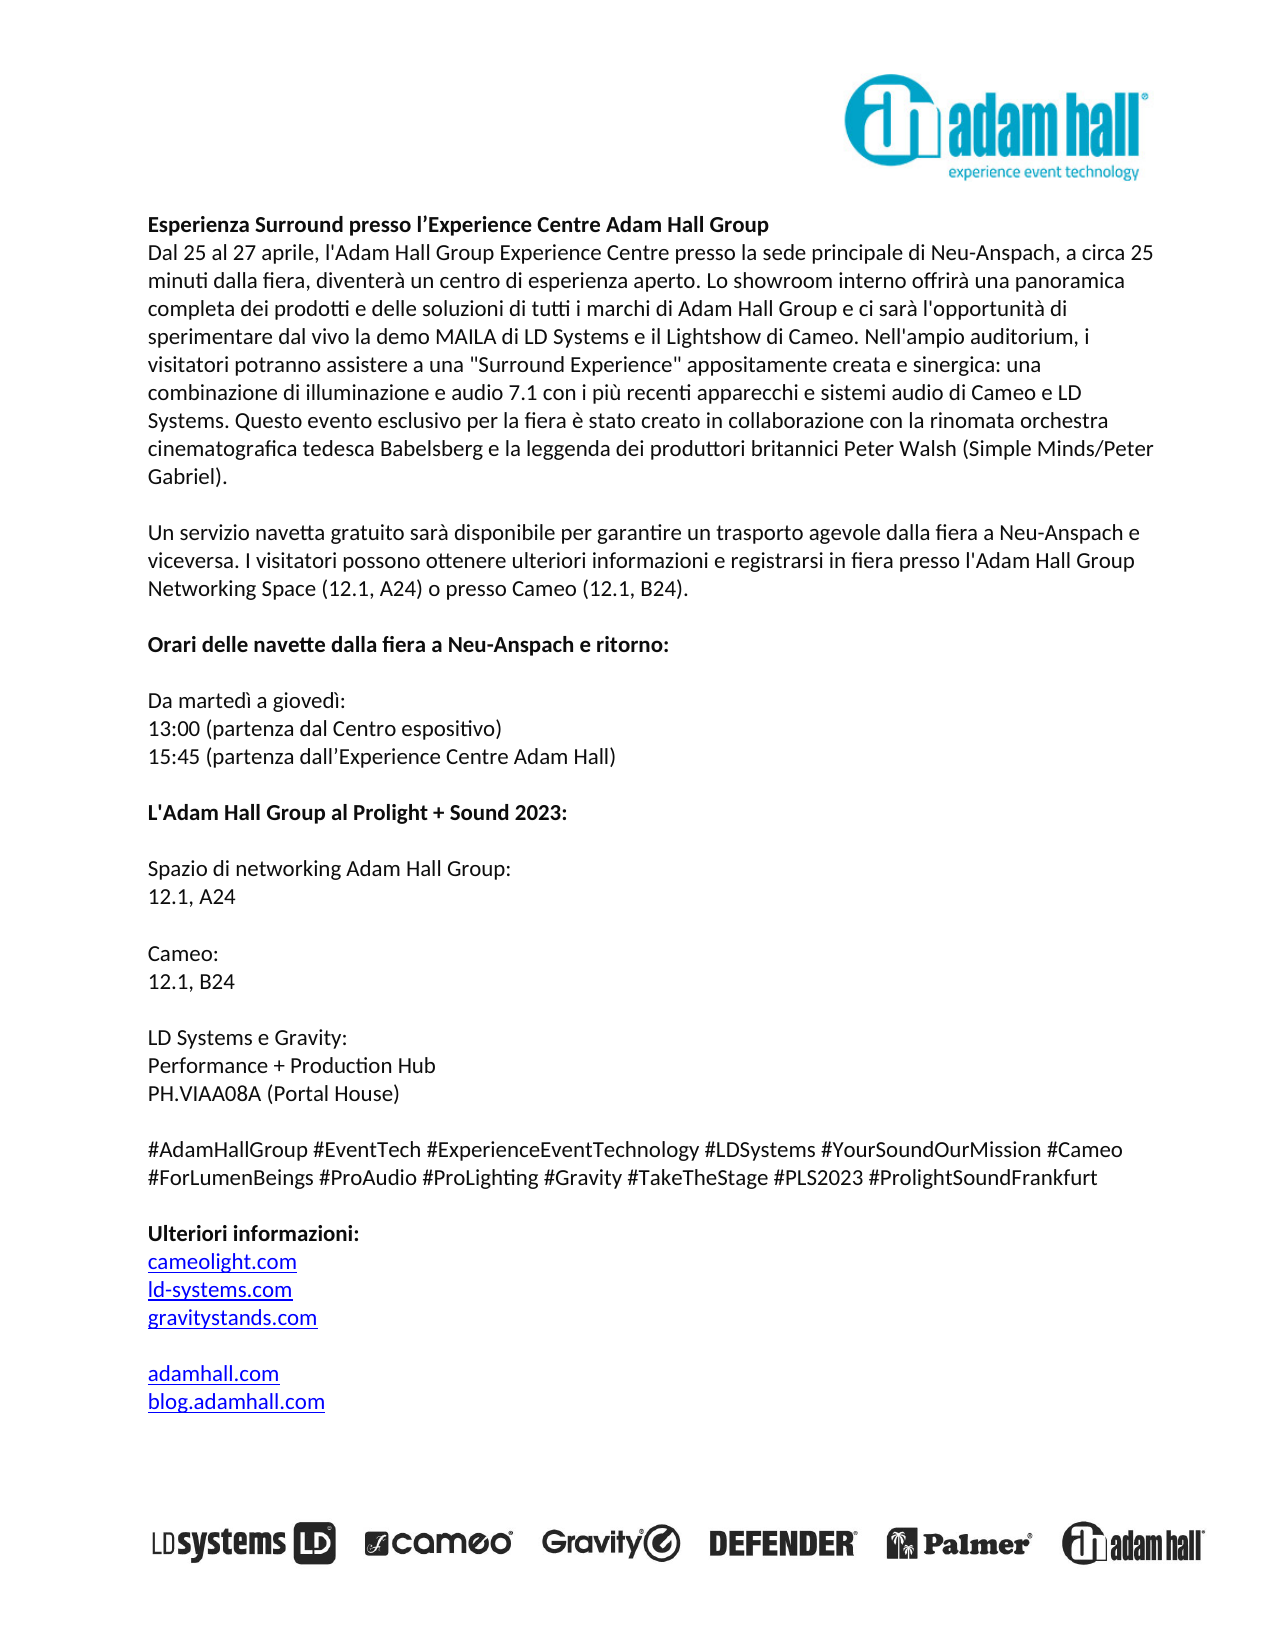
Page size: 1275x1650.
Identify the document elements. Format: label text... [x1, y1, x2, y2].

text ld-systems.com [148, 1275, 1158, 1303]
text 13:00 (partenza dal Centro espositivo) [148, 714, 1158, 742]
text LD Systems e Gravity: [148, 1023, 1158, 1051]
text Da martedì a giovedì: [148, 686, 1158, 714]
text adamhall.com blog.adamhall.com [148, 1359, 1158, 1416]
text 12.1, A24 [148, 882, 1158, 939]
text Un servizio navetta gratuito sarà disponibile per garantire un trasporto agevole dalla fiera a Neu-Anspach e viceversa. I visitatori possono ottenere ulteriori informazioni e registrarsi in fiera presso l'Adam Hall Group Networking Space (12.1, A24) o presso Cameo (12.1, B24). [148, 518, 1158, 602]
text #AdamHallGroup #EventTech #ExperienceEventTechnology #LDSystems #YourSoundOurMission #Cameo #ForLumenBeings #ProAudio #ProLighting #Gravity #TakeTheStage #PLS2023 #ProlightSoundFrankfurt Ulteriori informazioni: cameolight.com [148, 1135, 1158, 1275]
text 15:45 (partenza dall’Experience Centre Adam Hall) [148, 742, 1158, 770]
text gravitystands.com [148, 1303, 1158, 1331]
text Orari delle navette dalla fiera a Neu-Anspach e ritorno: [148, 630, 1158, 658]
text L'Adam Hall Group al Prolight + Sound 2023: [148, 798, 1158, 826]
text Esperienza Surround presso l’Experience Centre Adam Hall Group [148, 210, 1158, 238]
text Spazio di networking Adam Hall Group: [148, 854, 1158, 882]
text Cameo: [148, 939, 1158, 967]
text 12.1, B24 [148, 967, 1158, 995]
text Dal 25 al 27 aprile, l'Adam Hall Group Experience Centre presso la sede principale di Neu-Anspach, a circa 25 minuti dalla fiera, diventerà un centro di esperienza aperto. Lo showroom interno offrirà una panoramica completa dei prodotti e delle soluzioni di tutti i marchi di Adam Hall Group e ci sarà l'opportunità di sperimentare dal vivo la demo MAILA di LD Systems e il Lightshow di Cameo. Nell'ampio auditorium, i visitatori potranno assistere a una "Surround Experience" appositamente creata e sinergica: una combinazione di illuminazione e audio 7.1 con i più recenti apparecchi e sistemi audio di Cameo e LD Systems. Questo evento esclusivo per la fiera è stato creato in collaborazione con la rinomata orchestra cinematografica tedesca Babelsberg e la leggenda dei produttori britannici Peter Walsh (Simple Minds/Peter Gabriel). [148, 238, 1158, 490]
text Performance + Production Hub [148, 1051, 1158, 1079]
text PH.VIAA08A (Portal House) [148, 1079, 1158, 1107]
picture [147, 1509, 1208, 1577]
picture [835, 73, 1158, 182]
